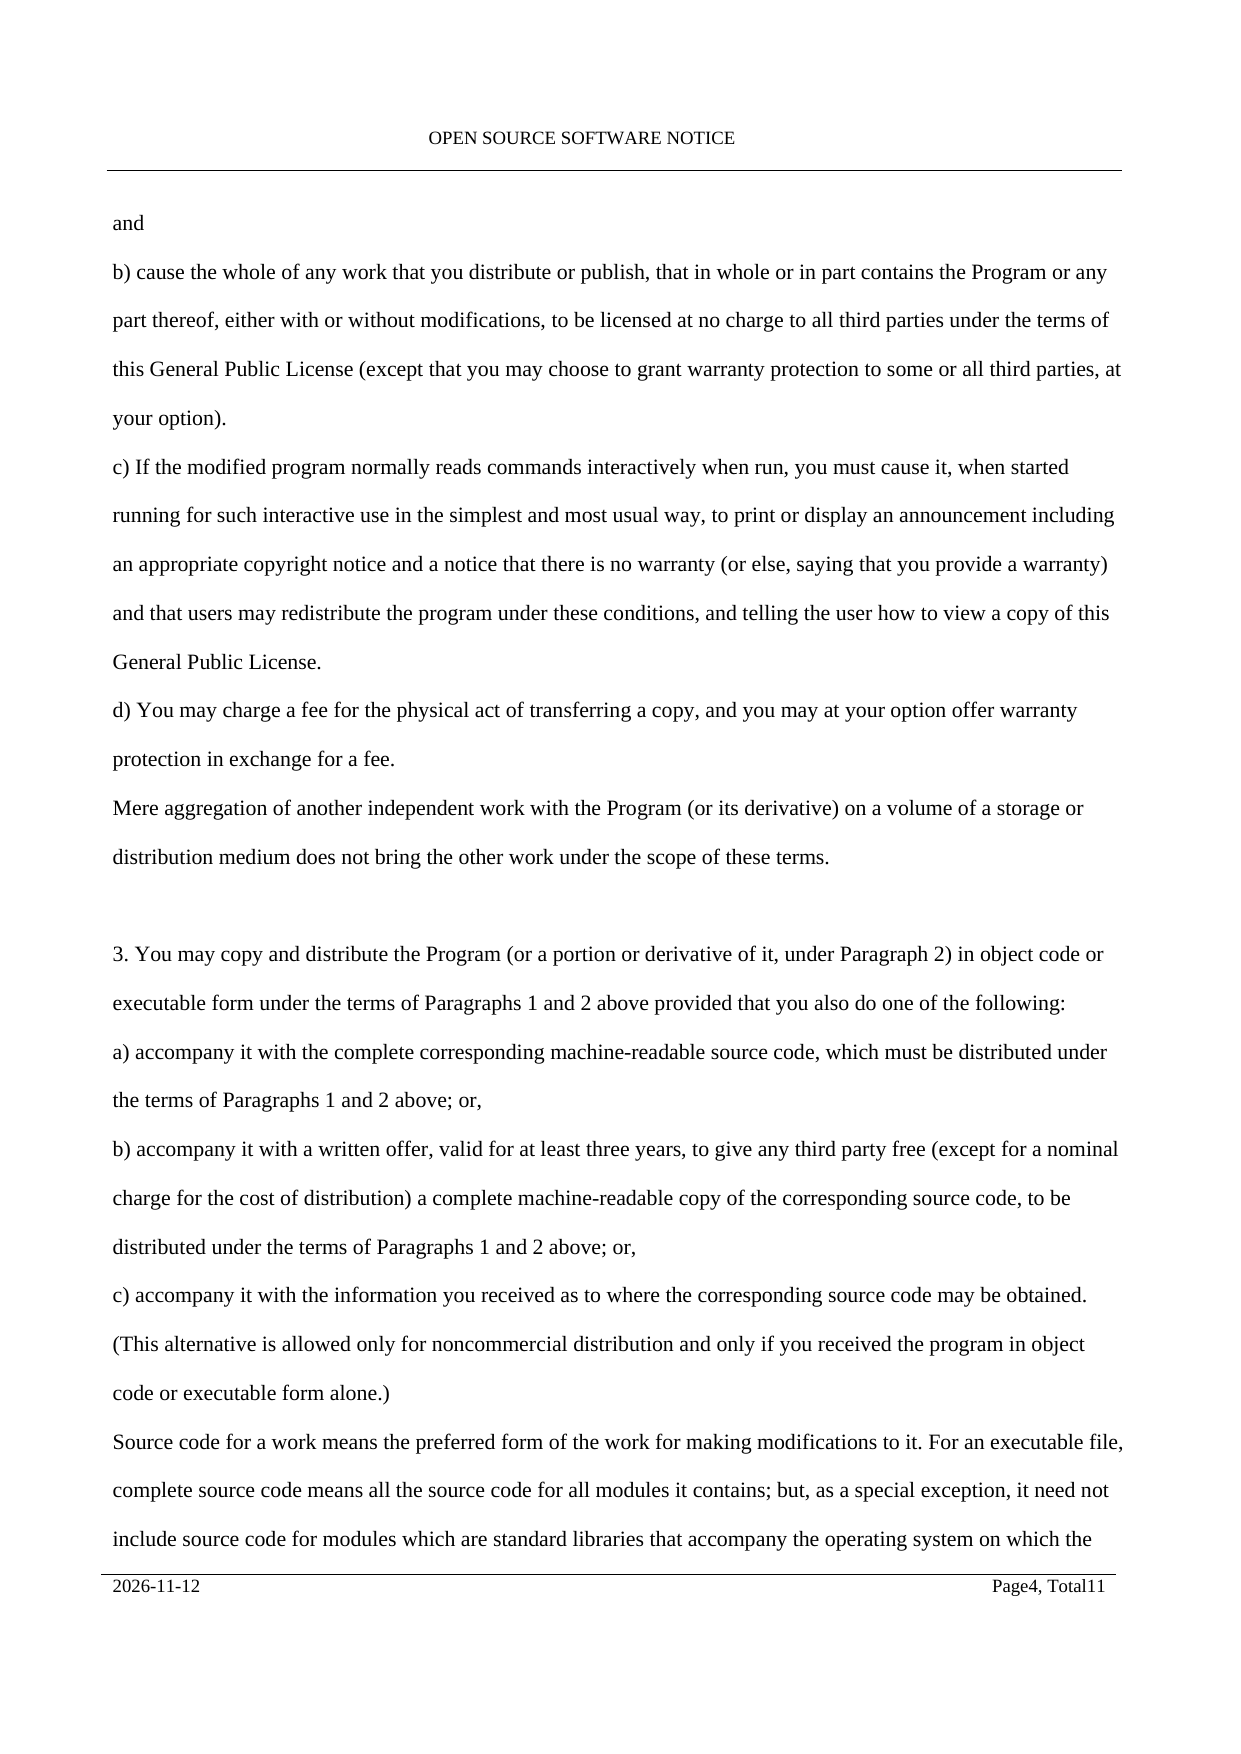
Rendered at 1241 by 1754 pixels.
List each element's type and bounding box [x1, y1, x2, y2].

text [112, 206, 1128, 1555]
